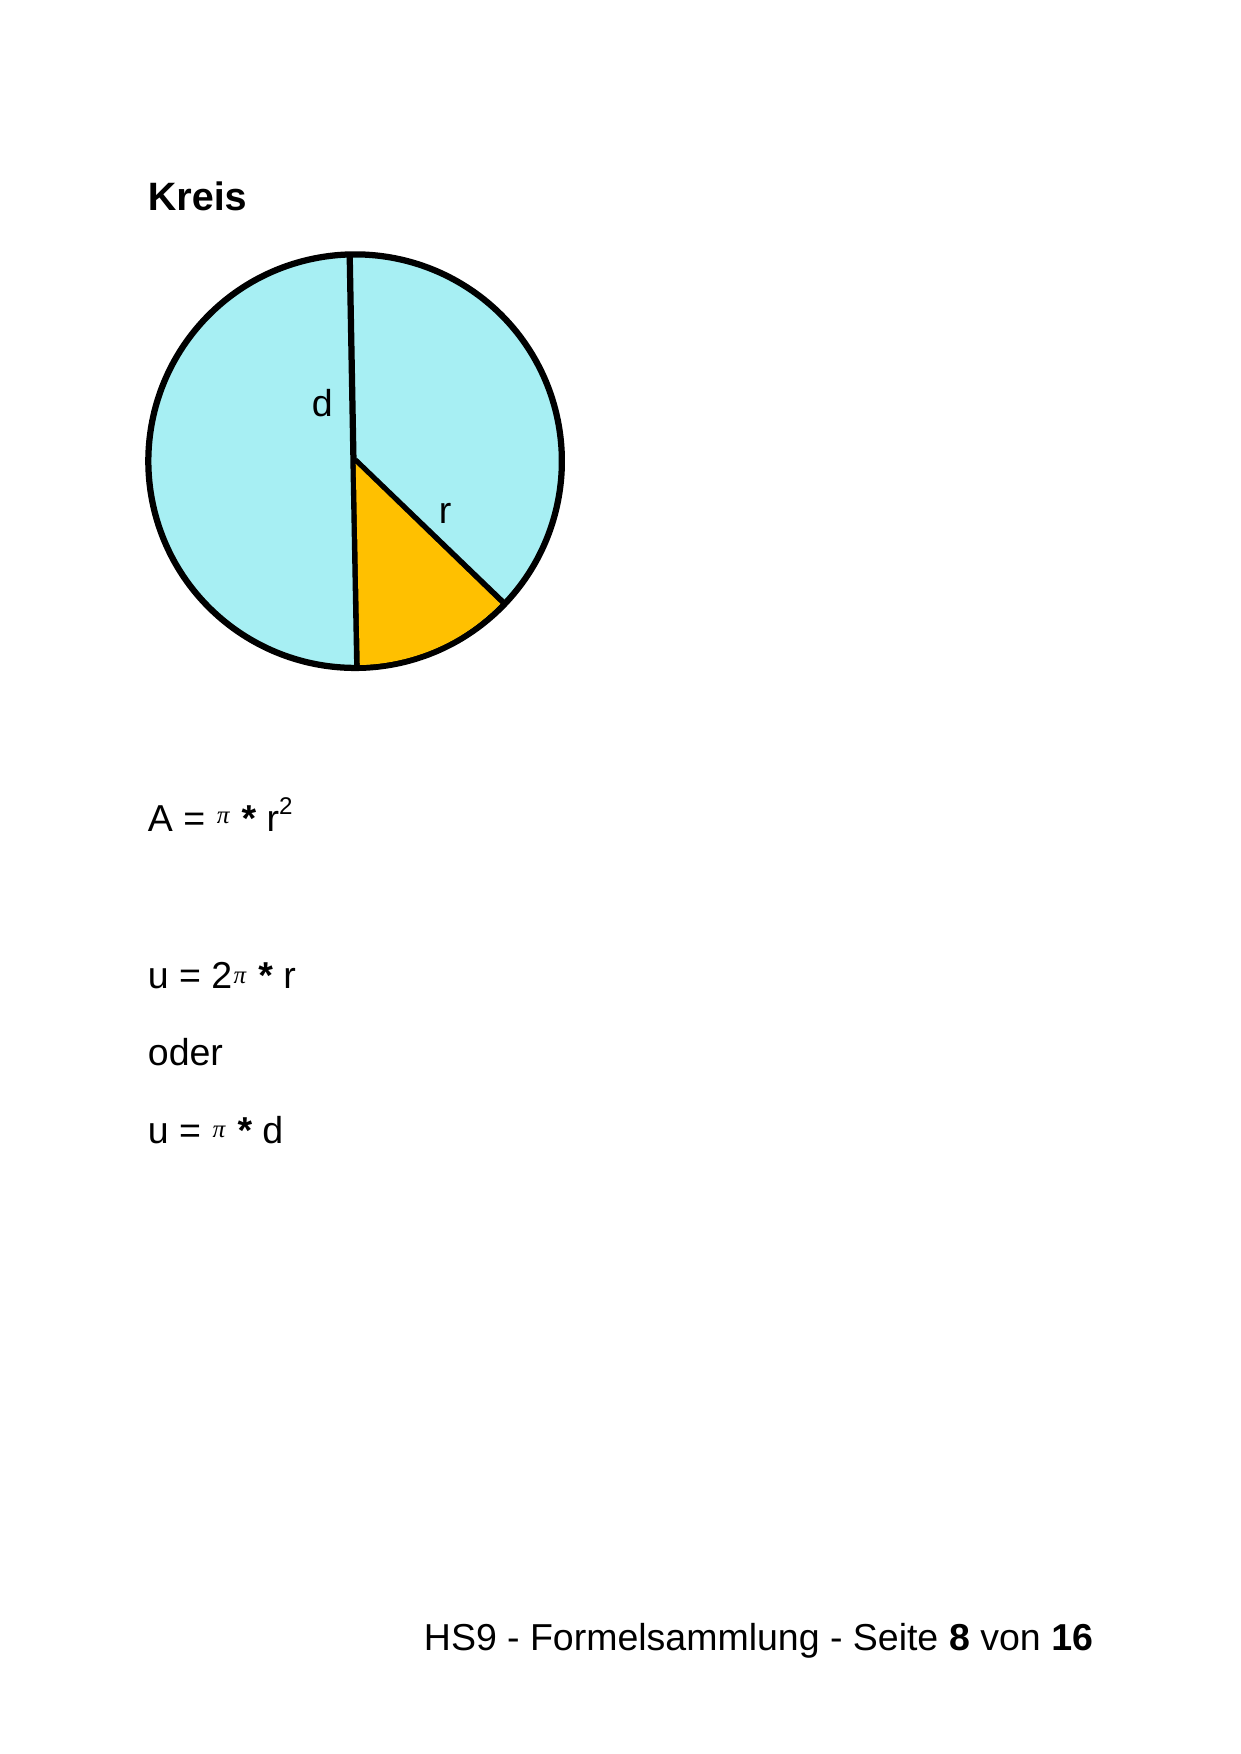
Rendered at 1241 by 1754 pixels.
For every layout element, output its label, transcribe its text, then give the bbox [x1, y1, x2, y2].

text u = 2 * r [148, 953, 1092, 997]
text A = * r2 [148, 792, 1092, 840]
subtitle Kreis [148, 173, 1092, 218]
text oder [148, 1031, 1092, 1074]
text u = * d [148, 1108, 1092, 1151]
